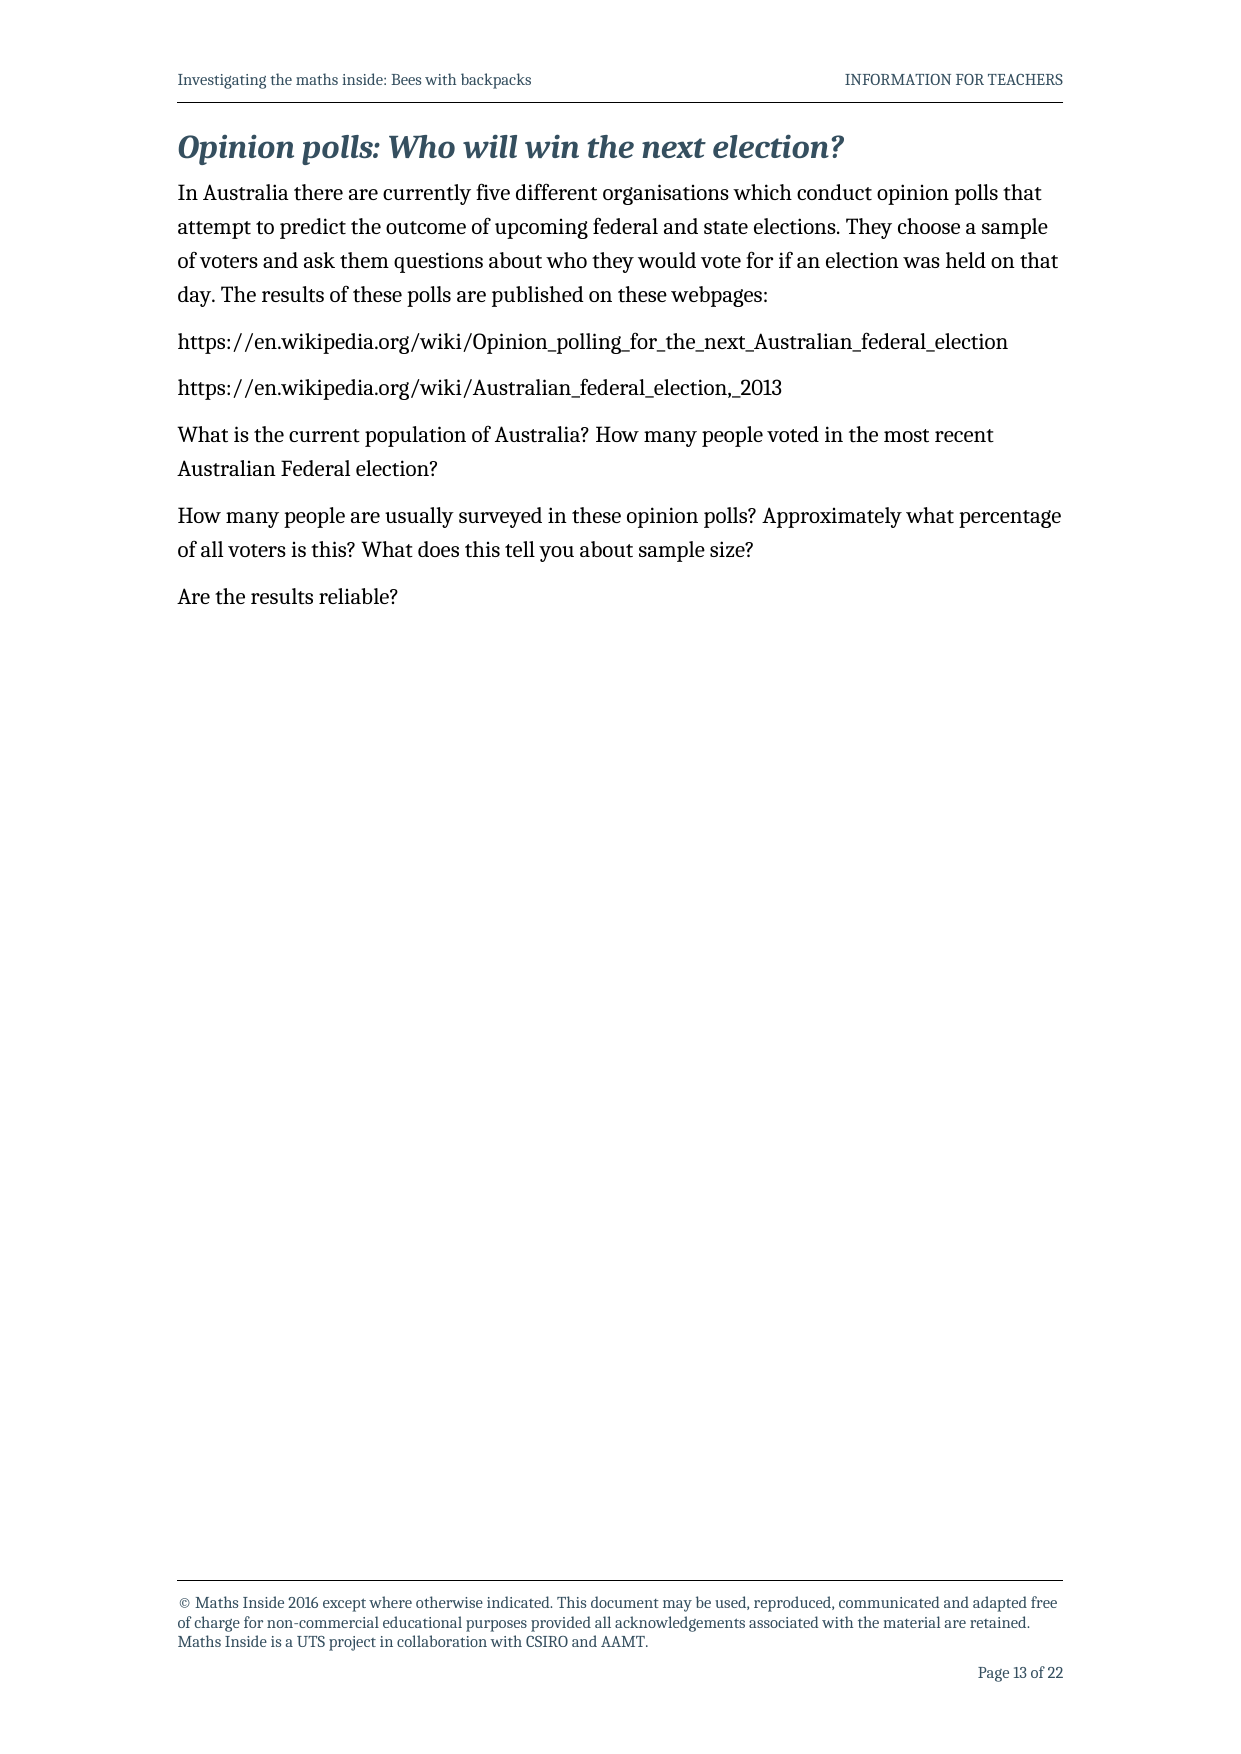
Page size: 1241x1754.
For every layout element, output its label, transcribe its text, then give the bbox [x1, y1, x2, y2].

text In Australia there are currently five different organisations which conduct opinion polls that attempt to predict the outcome of upcoming federal and state elections. They choose a sample of voters and ask them questions about who they would vote for if an election was held on that day. The results of these polls are published on these webpages: [177, 179, 1063, 308]
text How many people are usually surveyed in these opinion polls? Approximately what percentage of all voters is this? What does this tell you about sample size? [177, 503, 1063, 563]
text https://en.wikipedia.org/wiki/Australian_federal_election,_2013 [177, 375, 1063, 402]
text https://en.wikipedia.org/wiki/Opinion_polling_for_the_next_Australian_federal_election [177, 328, 1063, 355]
text What is the current population of Australia? How many people voted in the most recent Australian Federal election? [177, 422, 1063, 482]
subtitle Opinion polls: Who will win the next election? [177, 128, 1063, 167]
text Are the results reliable? [177, 583, 1063, 610]
